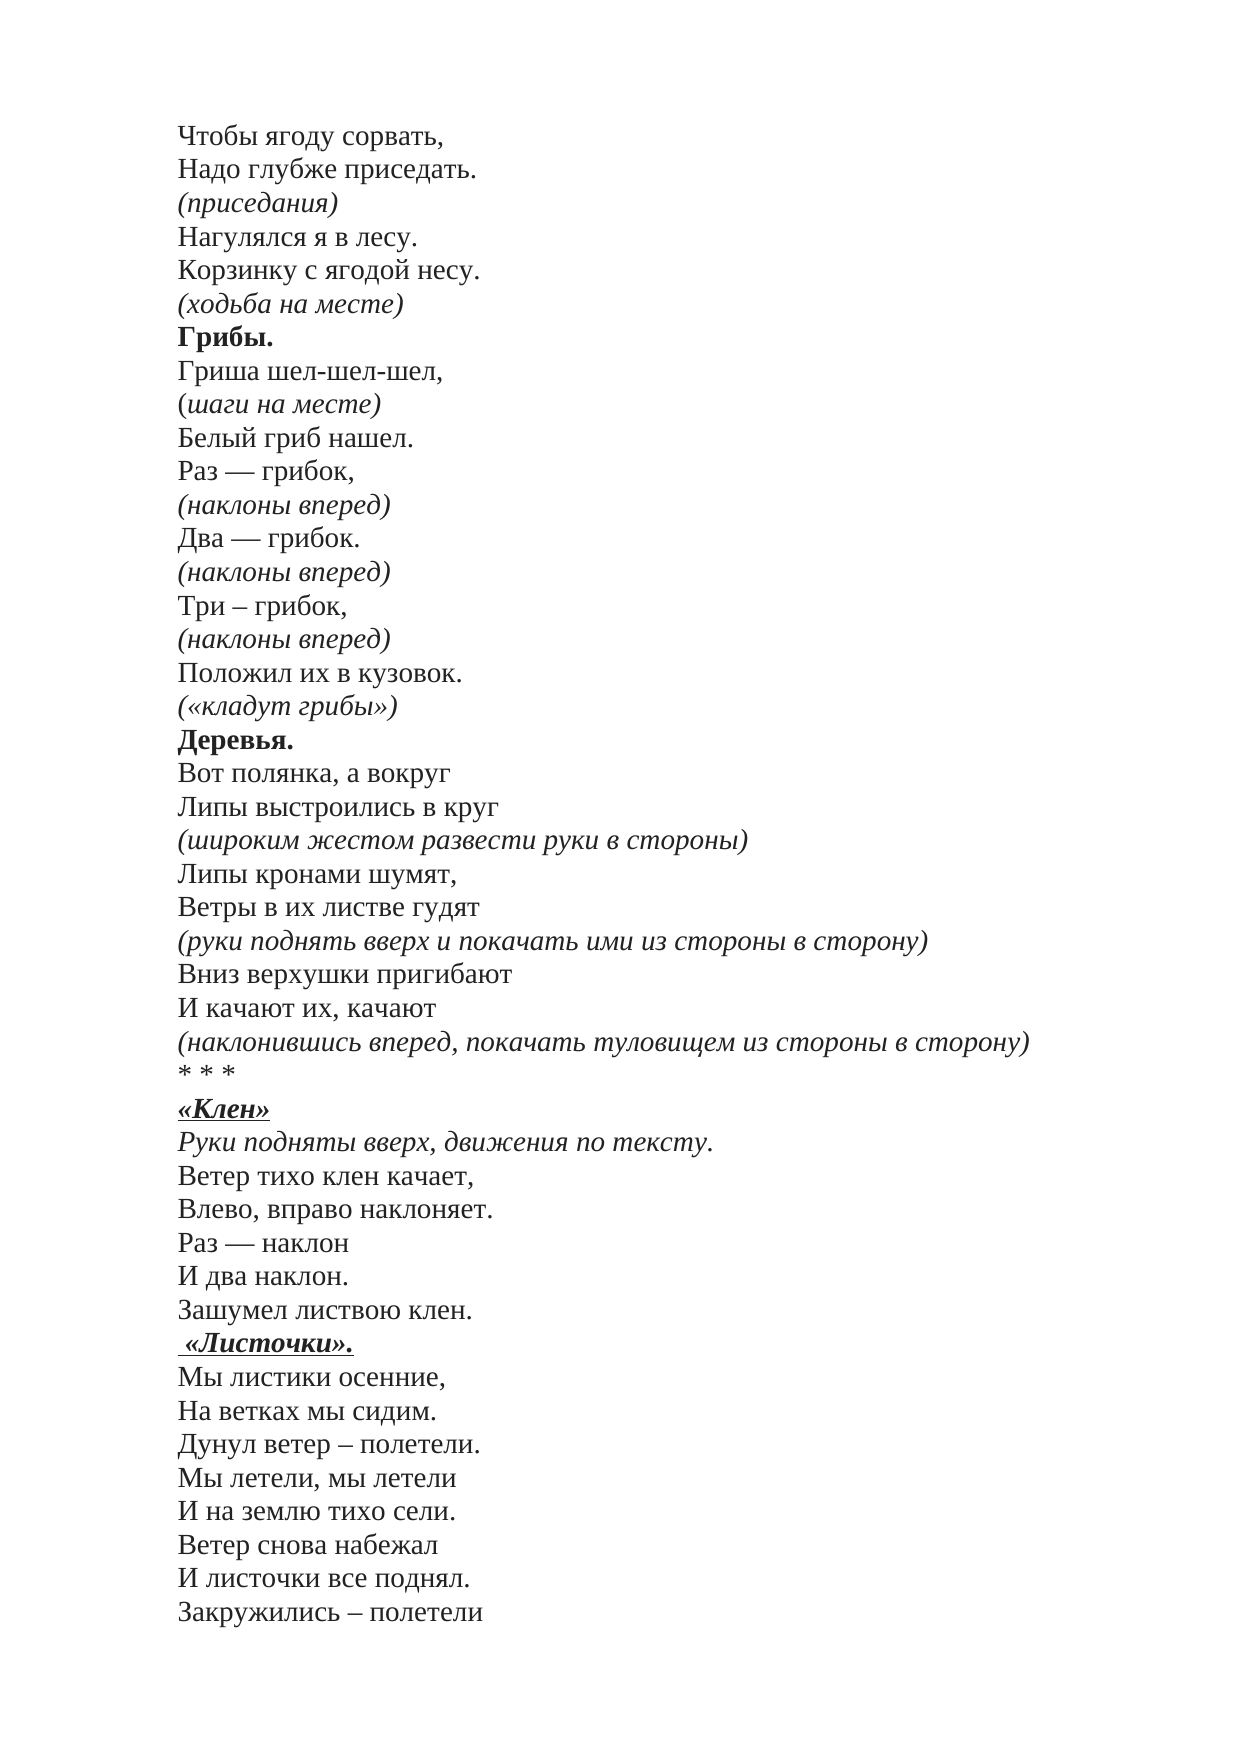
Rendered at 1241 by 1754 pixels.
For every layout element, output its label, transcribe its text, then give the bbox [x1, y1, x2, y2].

text Три – грибок, [177, 588, 1152, 621]
text «Листочки». [177, 1326, 1152, 1359]
text Вниз верхушки пригибают [177, 957, 1152, 990]
text (наклоны вперед) [177, 554, 1152, 588]
text Надо глубже приседать. [177, 152, 1152, 185]
text И листочки все поднял. [177, 1560, 1152, 1594]
text Ветер снова набежал [177, 1527, 1152, 1560]
text Руки подняты вверх, движения по тексту. [177, 1124, 1152, 1158]
text Корзинку с ягодой несу. [177, 252, 1152, 286]
text Грибы. [177, 319, 1152, 353]
text Мы летели, мы летели [177, 1460, 1152, 1493]
text «Клен» [177, 1091, 1152, 1124]
text Гриша шел-шел-шел, [177, 353, 1152, 386]
text И качают их, качают [177, 990, 1152, 1024]
text Положил их в кузовок. [177, 655, 1152, 688]
text («кладут грибы») [177, 688, 1152, 722]
text И на землю тихо сели. [177, 1493, 1152, 1527]
text Два — грибок. [177, 521, 1152, 554]
text (широким жестом развести руки в стороны) [177, 822, 1152, 856]
text Дунул ветер – полетели. [177, 1426, 1152, 1460]
text Чтобы ягоду сорвать, [177, 118, 1152, 152]
text Закружились – полетели [177, 1594, 1152, 1627]
text Ветер тихо клен качает, [177, 1158, 1152, 1191]
text (шаги на месте) [177, 386, 1152, 420]
text (наклонившись вперед, покачать туловищем из стороны в сторону) [177, 1024, 1152, 1057]
text И два наклон. [177, 1258, 1152, 1292]
text Влево, вправо наклоняет. [177, 1191, 1152, 1225]
text (наклоны вперед) [177, 487, 1152, 521]
text Деревья. [177, 722, 1152, 755]
text Ветры в их листве гудят [177, 889, 1152, 923]
text Раз — грибок, [177, 453, 1152, 487]
text (руки поднять вверх и покачать ими из стороны в сторону) [177, 923, 1152, 957]
text Вот полянка, а вокруг [177, 755, 1152, 789]
text Липы выстроились в круг [177, 789, 1152, 822]
text Раз — наклон [177, 1225, 1152, 1258]
text Белый гриб нашел. [177, 420, 1152, 453]
text (приседания) [177, 185, 1152, 219]
text Зашумел листвою клен. [177, 1292, 1152, 1326]
text (ходьба на месте) [177, 286, 1152, 319]
text Мы листики осенние, [177, 1359, 1152, 1393]
text На ветках мы сидим. [177, 1393, 1152, 1426]
text * * * [177, 1057, 1152, 1091]
text Липы кронами шумят, [177, 856, 1152, 889]
text (наклоны вперед) [177, 621, 1152, 655]
text Нагулялся я в лесу. [177, 219, 1152, 252]
